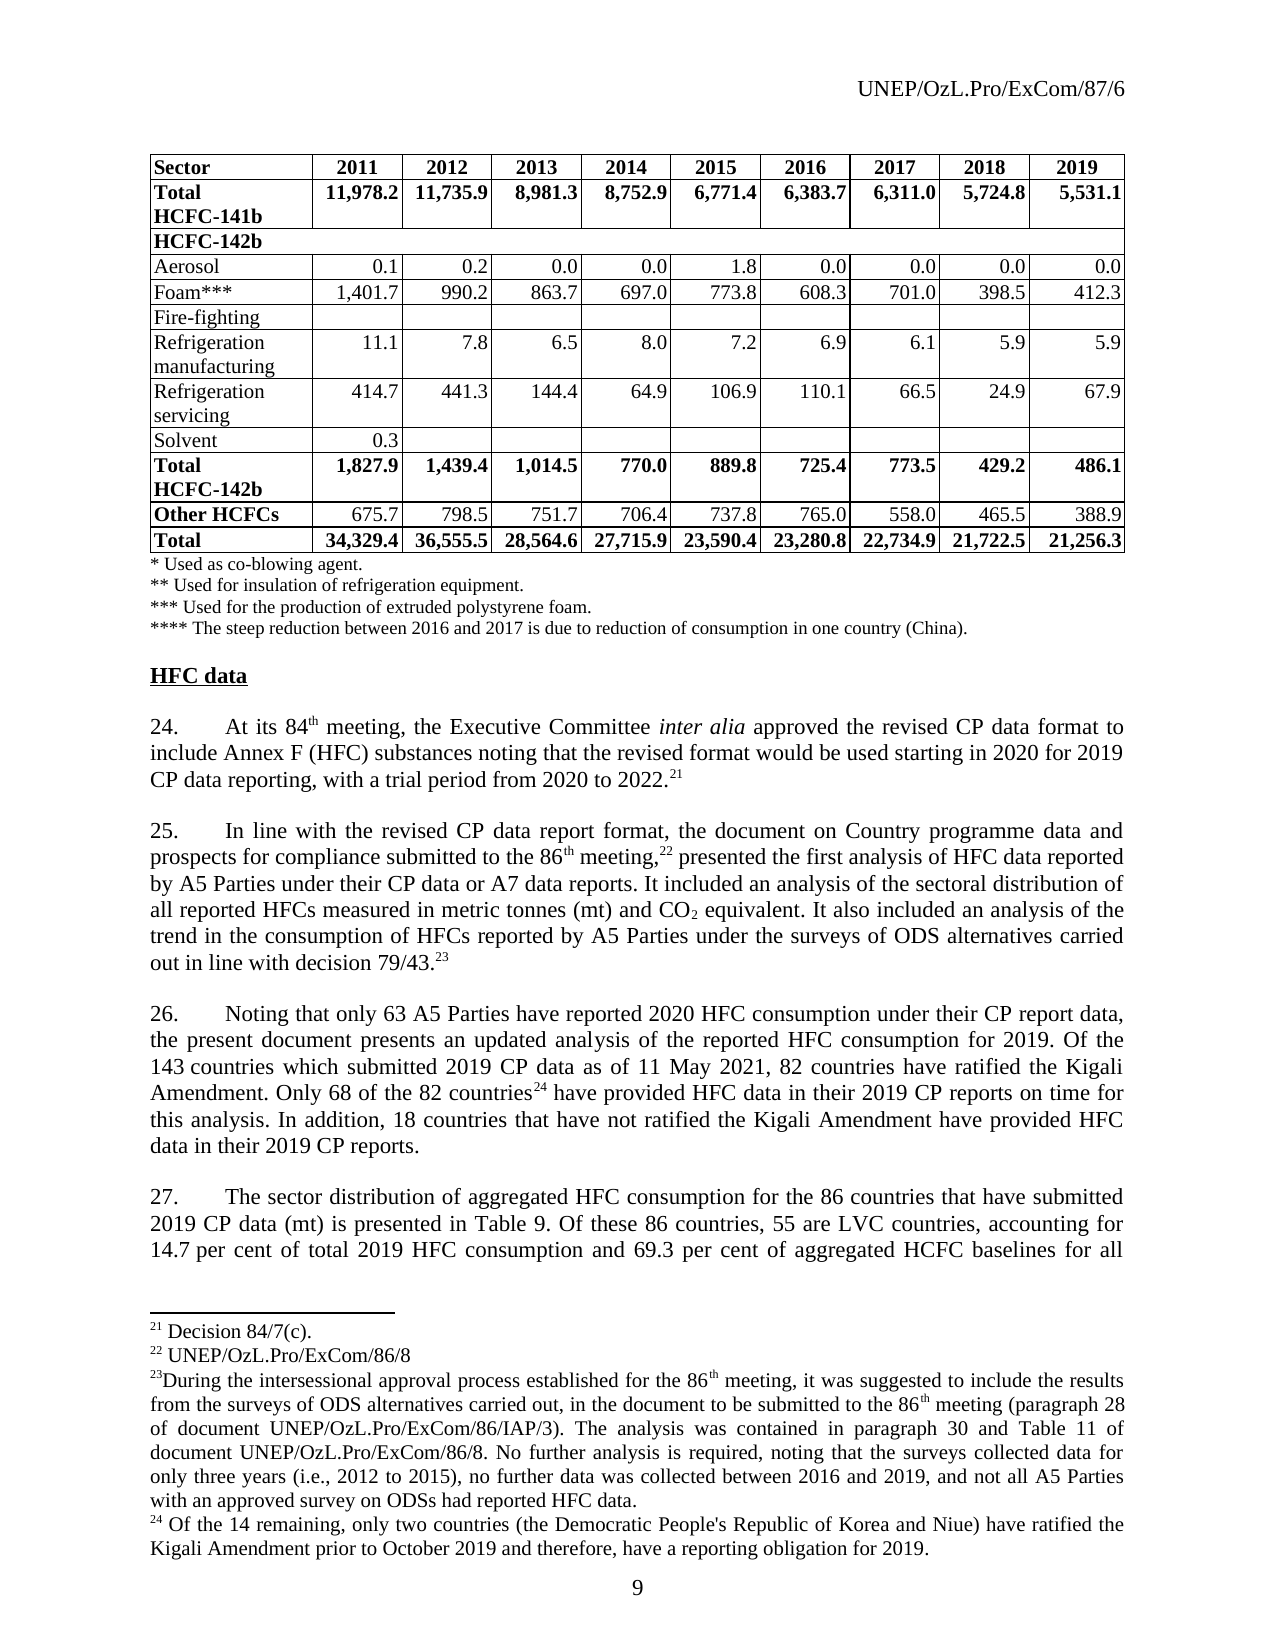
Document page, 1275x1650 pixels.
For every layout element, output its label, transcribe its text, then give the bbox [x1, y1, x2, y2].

table_cell 765.0 [761, 503, 849, 526]
text **** The steep reduction between 2016 and 2017 is due to reduction of consumption in one country (China). [150, 617, 1125, 639]
table_cell 0.3 [313, 428, 402, 452]
table_cell 6.5 [492, 330, 581, 378]
text *** Used for the production of extruded polystyrene foam. [150, 596, 1125, 617]
table_cell 773.5 [851, 453, 939, 501]
table_cell 66.5 [851, 379, 939, 427]
table_cell 23,590.4 [671, 528, 760, 552]
table_cell 6,311.0 [851, 180, 939, 228]
table_cell [671, 305, 760, 329]
table_cell 11,735.9 [403, 180, 491, 228]
table_cell [403, 305, 491, 329]
table_cell [940, 305, 1029, 329]
table_cell 1,439.4 [403, 453, 491, 501]
table_cell 7.2 [671, 330, 760, 378]
table_cell 5,724.8 [940, 180, 1029, 228]
table_cell 1.8 [671, 255, 760, 278]
table_cell 798.5 [403, 503, 491, 526]
table_cell 990.2 [403, 280, 491, 304]
table_cell 697.0 [582, 280, 670, 304]
table_cell 8,981.3 [492, 180, 581, 228]
table_cell 1,827.9 [313, 453, 402, 501]
table_cell 889.8 [671, 453, 760, 501]
table_cell [1030, 428, 1124, 452]
table_cell [492, 428, 581, 452]
table_cell 0.2 [403, 255, 491, 278]
table_cell 1,401.7 [313, 280, 402, 304]
table_cell 706.4 [582, 503, 670, 526]
table_cell [582, 428, 670, 452]
table_cell 0.0 [1030, 255, 1124, 278]
table_cell 863.7 [492, 280, 581, 304]
table_cell 701.0 [851, 280, 939, 304]
table_cell 0.0 [492, 255, 581, 278]
table_cell 6.1 [851, 330, 939, 378]
text ** Used for insulation of refrigeration equipment. [150, 574, 1125, 596]
table_cell 773.8 [671, 280, 760, 304]
table_header Sector [151, 155, 312, 179]
table_cell Total HCFC-142b [151, 453, 312, 501]
table_cell 429.2 [940, 453, 1029, 501]
table_header 2019 [1030, 155, 1124, 179]
table_header 2013 [492, 155, 581, 179]
table_cell 5.9 [940, 330, 1029, 378]
table_cell 737.8 [671, 503, 760, 526]
table_cell 110.1 [761, 379, 849, 427]
table_cell 22,734.9 [851, 528, 939, 552]
table_cell 0.0 [940, 255, 1029, 278]
table_cell 36,555.5 [403, 528, 491, 552]
table_cell [313, 305, 402, 329]
table_cell 0.1 [313, 255, 402, 278]
table_cell 770.0 [582, 453, 670, 501]
table_cell 28,564.6 [492, 528, 581, 552]
table_cell [851, 428, 939, 452]
table_cell 441.3 [403, 379, 491, 427]
table_cell 11,978.2 [313, 180, 402, 228]
table_cell 0.0 [582, 255, 670, 278]
table_cell Solvent [151, 428, 312, 452]
table_cell 5.9 [1030, 330, 1124, 378]
table_cell Other HCFCs [151, 503, 312, 526]
table_cell Aerosol [151, 255, 312, 278]
table_cell HCFC-142b [151, 229, 1124, 253]
table_header 2018 [940, 155, 1029, 179]
table_cell [851, 305, 939, 329]
table_cell [761, 305, 849, 329]
text HFC data [150, 662, 1125, 688]
table_cell 34,329.4 [313, 528, 402, 552]
table_cell [492, 305, 581, 329]
table_header 2011 [313, 155, 402, 179]
table_header 2016 [761, 155, 849, 179]
table_cell Foam*** [151, 280, 312, 304]
table_cell 8,752.9 [582, 180, 670, 228]
table_cell [1030, 305, 1124, 329]
table_cell 412.3 [1030, 280, 1124, 304]
table_cell 388.9 [1030, 503, 1124, 526]
table_cell 6,771.4 [671, 180, 760, 228]
table_cell 7.8 [403, 330, 491, 378]
table_header 2015 [671, 155, 760, 179]
table_cell Total [151, 528, 312, 552]
table_cell 8.0 [582, 330, 670, 378]
table_cell [671, 428, 760, 452]
text * Used as co-blowing agent. [150, 553, 1125, 574]
table_cell 21,256.3 [1030, 528, 1124, 552]
table_cell 675.7 [313, 503, 402, 526]
table_header 2012 [403, 155, 491, 179]
table_cell [403, 428, 491, 452]
subtitle Noting that only 63 A5 Parties have reported 2020 HFC consumption under their CP report data, the present document presents an updated analysis of the reported HFC consumption for 2019. Of the 143 countries which submitted 2019 CP data as of 11 May 2021, 82 countries have ratified the Kigali Amendment. Only 68 of the 82 countries have provided HFC data in their 2019 CP reports on time for this analysis. In addition, 18 countries that have not ratified the Kigali Amendment have provided HFC data in their 2019 CP reports. [150, 1000, 1125, 1158]
table_cell 23,280.8 [761, 528, 849, 552]
table_header 2014 [582, 155, 670, 179]
table_cell 608.3 [761, 280, 849, 304]
table_cell 486.1 [1030, 453, 1124, 501]
table_cell 67.9 [1030, 379, 1124, 427]
table_cell 11.1 [313, 330, 402, 378]
table_cell [582, 305, 670, 329]
table_cell 64.9 [582, 379, 670, 427]
table_cell Refrigeration servicing [151, 379, 312, 427]
table_cell 751.7 [492, 503, 581, 526]
table_cell 0.0 [851, 255, 939, 278]
subtitle In line with the revised CP data report format, the document on Country programme data and prospects for compliance submitted to the 86th meeting, presented the first analysis of HFC data reported by A5 Parties under their CP data or A7 data reports. It included an analysis of the sectoral distribution of all reported HFCs measured in metric tonnes (mt) and CO2 equivalent. It also included an analysis of the trend in the consumption of HFCs reported by A5 Parties under the surveys of ODS alternatives carried out in line with decision 79/43. [150, 817, 1125, 975]
table_cell 27,715.9 [582, 528, 670, 552]
subtitle At its 84th meeting, the Executive Committee inter alia approved the revised CP data format to include Annex F (HFC) substances noting that the revised format would be used starting in 2020 for 2019 CP data reporting, with a trial period from 2020 to 2022. [150, 713, 1125, 792]
table_cell [940, 428, 1029, 452]
table_cell 1,014.5 [492, 453, 581, 501]
table_cell Fire-fighting [151, 305, 312, 329]
table_cell 0.0 [761, 255, 849, 278]
table_cell 6.9 [761, 330, 849, 378]
table_cell 414.7 [313, 379, 402, 427]
table_cell 725.4 [761, 453, 849, 501]
table_cell Total HCFC-141b [151, 180, 312, 228]
table_cell 21,722.5 [940, 528, 1029, 552]
table_cell 5,531.1 [1030, 180, 1124, 228]
table_cell 558.0 [851, 503, 939, 526]
table_cell [761, 428, 849, 452]
table_cell Refrigeration manufacturing [151, 330, 312, 378]
table_cell 24.9 [940, 379, 1029, 427]
table_cell 465.5 [940, 503, 1029, 526]
table_cell 398.5 [940, 280, 1029, 304]
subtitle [150, 1183, 1125, 1262]
table_cell 144.4 [492, 379, 581, 427]
table_cell 106.9 [671, 379, 760, 427]
table_header 2017 [851, 155, 939, 179]
table_cell 6,383.7 [761, 180, 849, 228]
